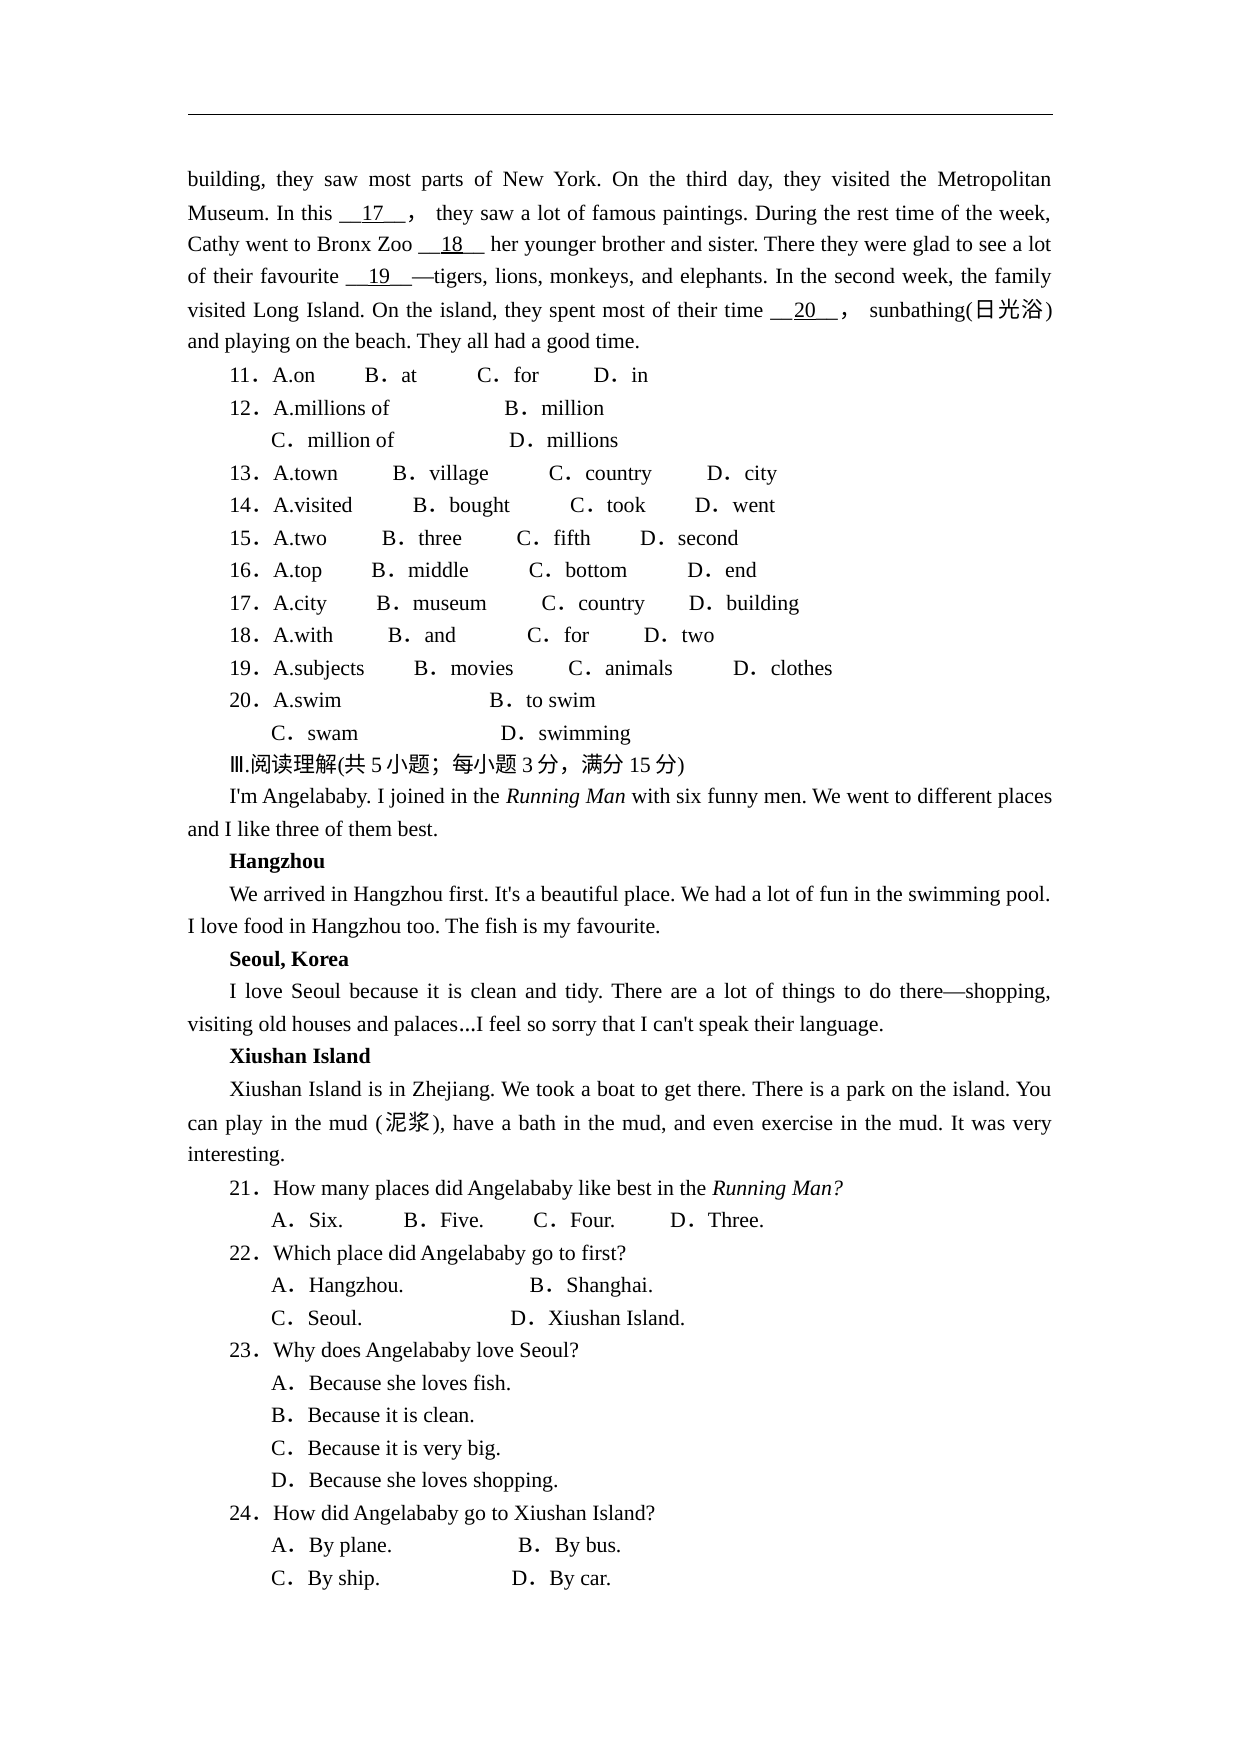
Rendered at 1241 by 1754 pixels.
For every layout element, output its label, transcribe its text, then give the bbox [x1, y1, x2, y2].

text Ⅲ.阅读理解(共5小题；每小题3分，满分15分) [187, 747, 1053, 779]
text B．Because it is clean. [187, 1397, 1053, 1429]
text 12．A.millions of B．million [187, 389, 1053, 422]
text 16．A.top B．middle C．bottom D．end [187, 552, 1053, 584]
text 15．A.two B．three C．fifth D．second [187, 519, 1053, 552]
text 13．A.town B．village C．country D．city [187, 454, 1053, 487]
text 11．A.on B．at C．for D．in [187, 357, 1053, 389]
text C．swam D．swimming [187, 714, 1053, 747]
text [187, 162, 1053, 357]
text C．By ship. D．By car. [187, 1559, 1053, 1592]
text A．Because she loves fish. [187, 1364, 1053, 1397]
text 22．Which place did Angelababy go to first? [187, 1234, 1053, 1267]
text C．. D．. [187, 1299, 1053, 1332]
text 17．A.city B．museum C．country D．building [187, 584, 1053, 617]
text 14．A.visited B．bought C．took D．went [187, 487, 1053, 519]
text 21．How many places did Angelababy like best in the Running Man? [187, 1169, 1053, 1202]
text C．million of D．millions [187, 422, 1053, 454]
text C．Because it is very big. [187, 1429, 1053, 1462]
text We arrived in first. It's a beautiful place. We had a lot of fun in the swimming pool. I love food in too. The fish is my favourite. [187, 877, 1053, 942]
text D．Because she loves shopping. [187, 1462, 1053, 1494]
text I love because it is clean and tidy. There are a lot of things to do there—shopping, visiting old houses and palaces…I feel so sorry that I can't speak their language. [187, 974, 1053, 1039]
text I'm Angelababy. I joined in the Running Man with six funny men. We went to different places and I like three of them best. [187, 779, 1053, 844]
text A．By plane. B．By bus. [187, 1527, 1053, 1559]
text 20．A.swim B．to swim [187, 682, 1053, 714]
text 24．How did Angelababy go to Xiushan Island? [187, 1494, 1053, 1527]
text 19．A.subjects B．movies C．animals D．clothes [187, 649, 1053, 682]
text 23．Why does Angelababy love Seoul? [187, 1332, 1053, 1364]
text is in . We took a boat to get there. There is a park on the island. You can play in the mud (泥浆), have a bath in the mud, and even exercise in the mud. It was very interesting. [187, 1072, 1053, 1169]
text A．Six. B．Five. C．Four. D．Three. [187, 1202, 1053, 1234]
text 18．A.with B．and C．for D．two [187, 617, 1053, 649]
text A．. B．Shanghai. [187, 1267, 1053, 1299]
